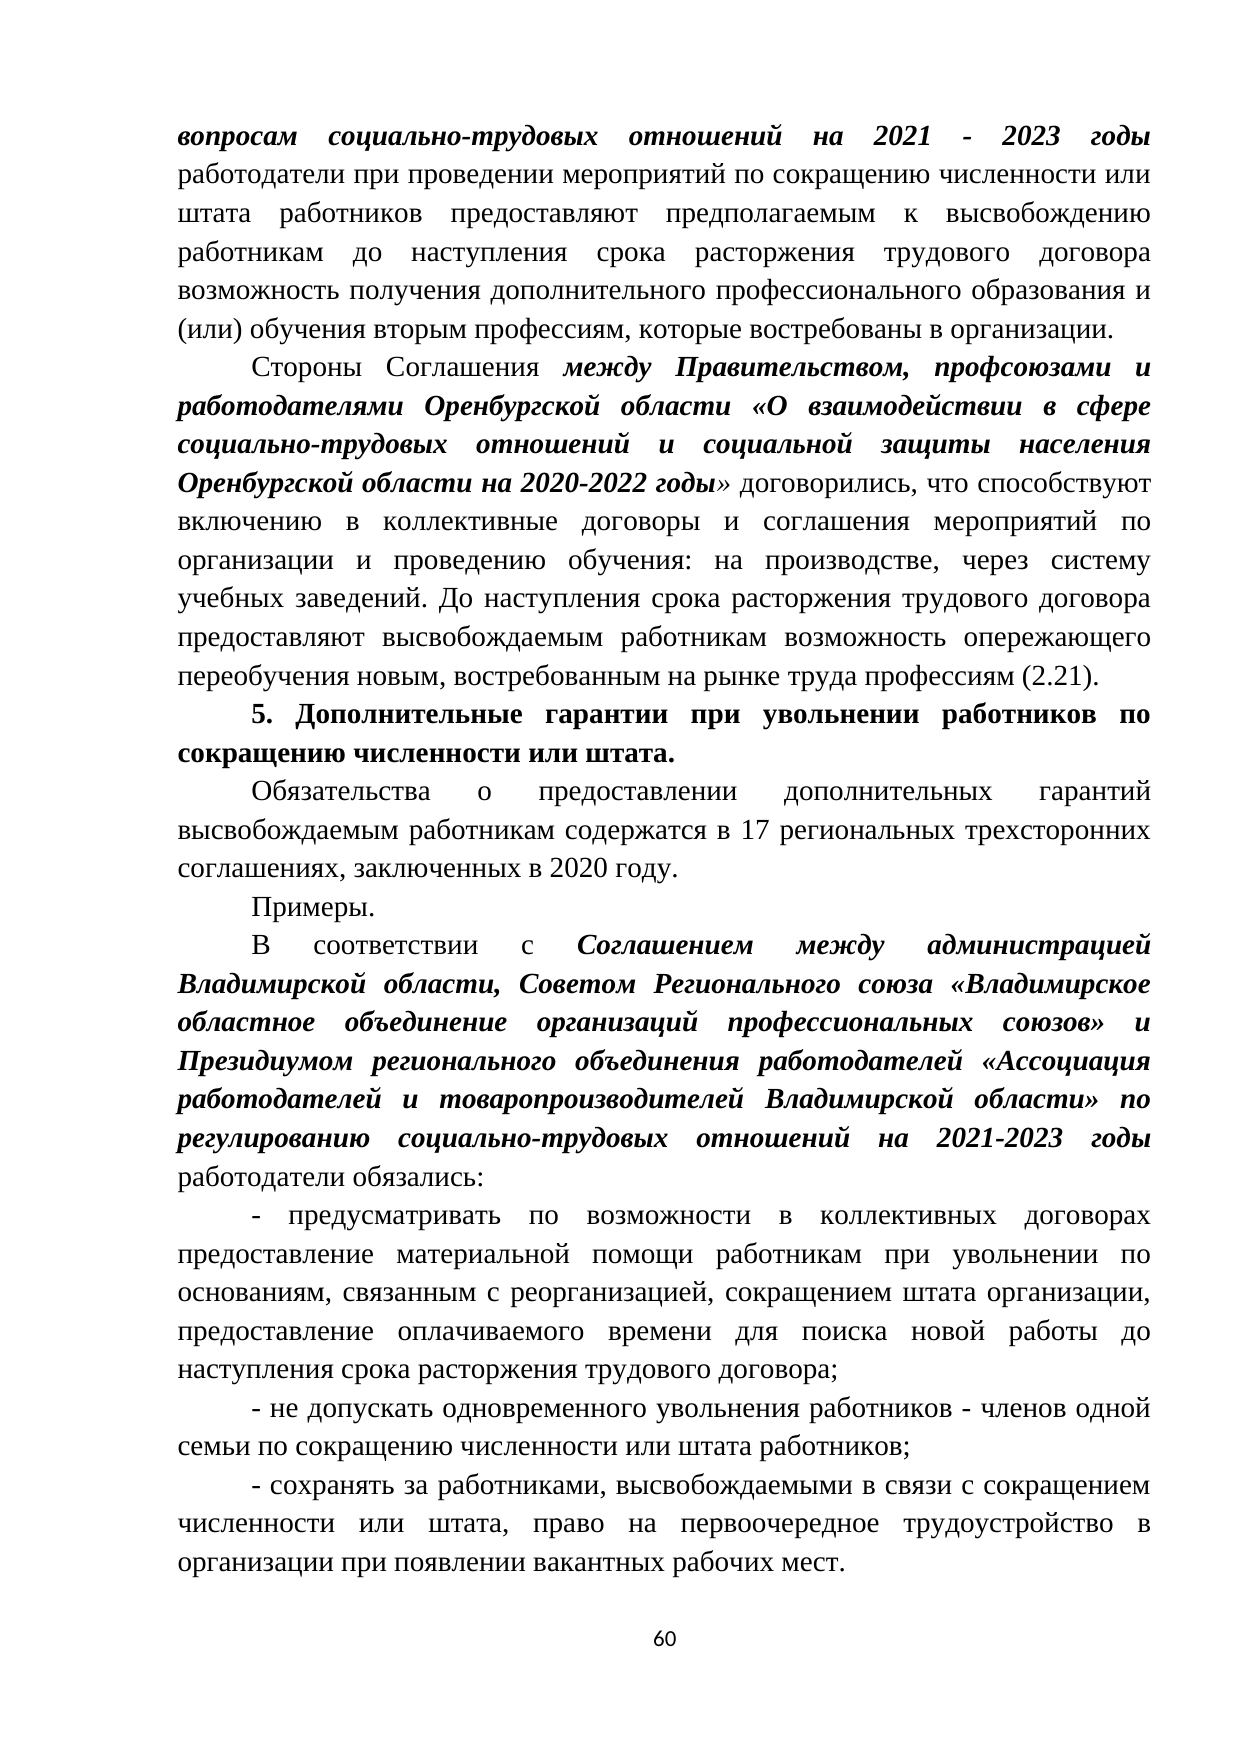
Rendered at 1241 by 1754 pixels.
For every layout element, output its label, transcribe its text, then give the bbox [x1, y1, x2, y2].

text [177, 118, 1152, 344]
text Примеры. [177, 889, 1152, 922]
text Обязательства о предоставлении дополнительных гарантий высвобождаемым работникам содержатся в 17 региональных трехсторонних соглашениях, заключенных в 2020 году. [177, 773, 1152, 884]
text 5. Дополнительные гарантии при увольнении работников по сокращению численности или штата. [177, 696, 1152, 768]
text - сохранять за работниками, высвобождаемыми в связи с сокращением численности или штата, право на первоочередное трудоустройство в организации при появлении вакантных рабочих мест. [177, 1467, 1152, 1578]
text - предусматривать по возможности в коллективных договорах предоставление материальной помощи работникам при увольнении по основаниям, связанным с реорганизацией, сокращением штата организации, предоставление оплачиваемого времени для поиска новой работы до наступления срока расторжения трудового договора; [177, 1197, 1152, 1385]
text Стороны Соглашения между Правительством, профсоюзами и работодателями Оренбургской области «О взаимодействии в сфере социально-трудовых отношений и социальной защиты населения Оренбургской области на 2020-2022 годы» договорились, что способствуют включению в коллективные договоры и соглашения мероприятий по организации и проведению обучения: на производстве, через систему учебных заведений. До наступления срока расторжения трудового договора предоставляют высвобождаемым работникам возможность опережающего переобучения новым, востребованным на рынке труда профессиям (2.21). [177, 349, 1152, 691]
text В соответствии с Соглашением между администрацией Владимирской области, Советом Регионального союза «Владимирское областное объединение организаций профессиональных союзов» и Президиумом регионального объединения работодателей «Ассоциация работодателей и товаропроизводителей Владимирской области» по регулированию социально-трудовых отношений на 2021-2023 годы работодатели обязались: [177, 927, 1152, 1192]
text - не допускать одновременного увольнения работников - членов одной семьи по сокращению численности или штата работников; [177, 1390, 1152, 1462]
